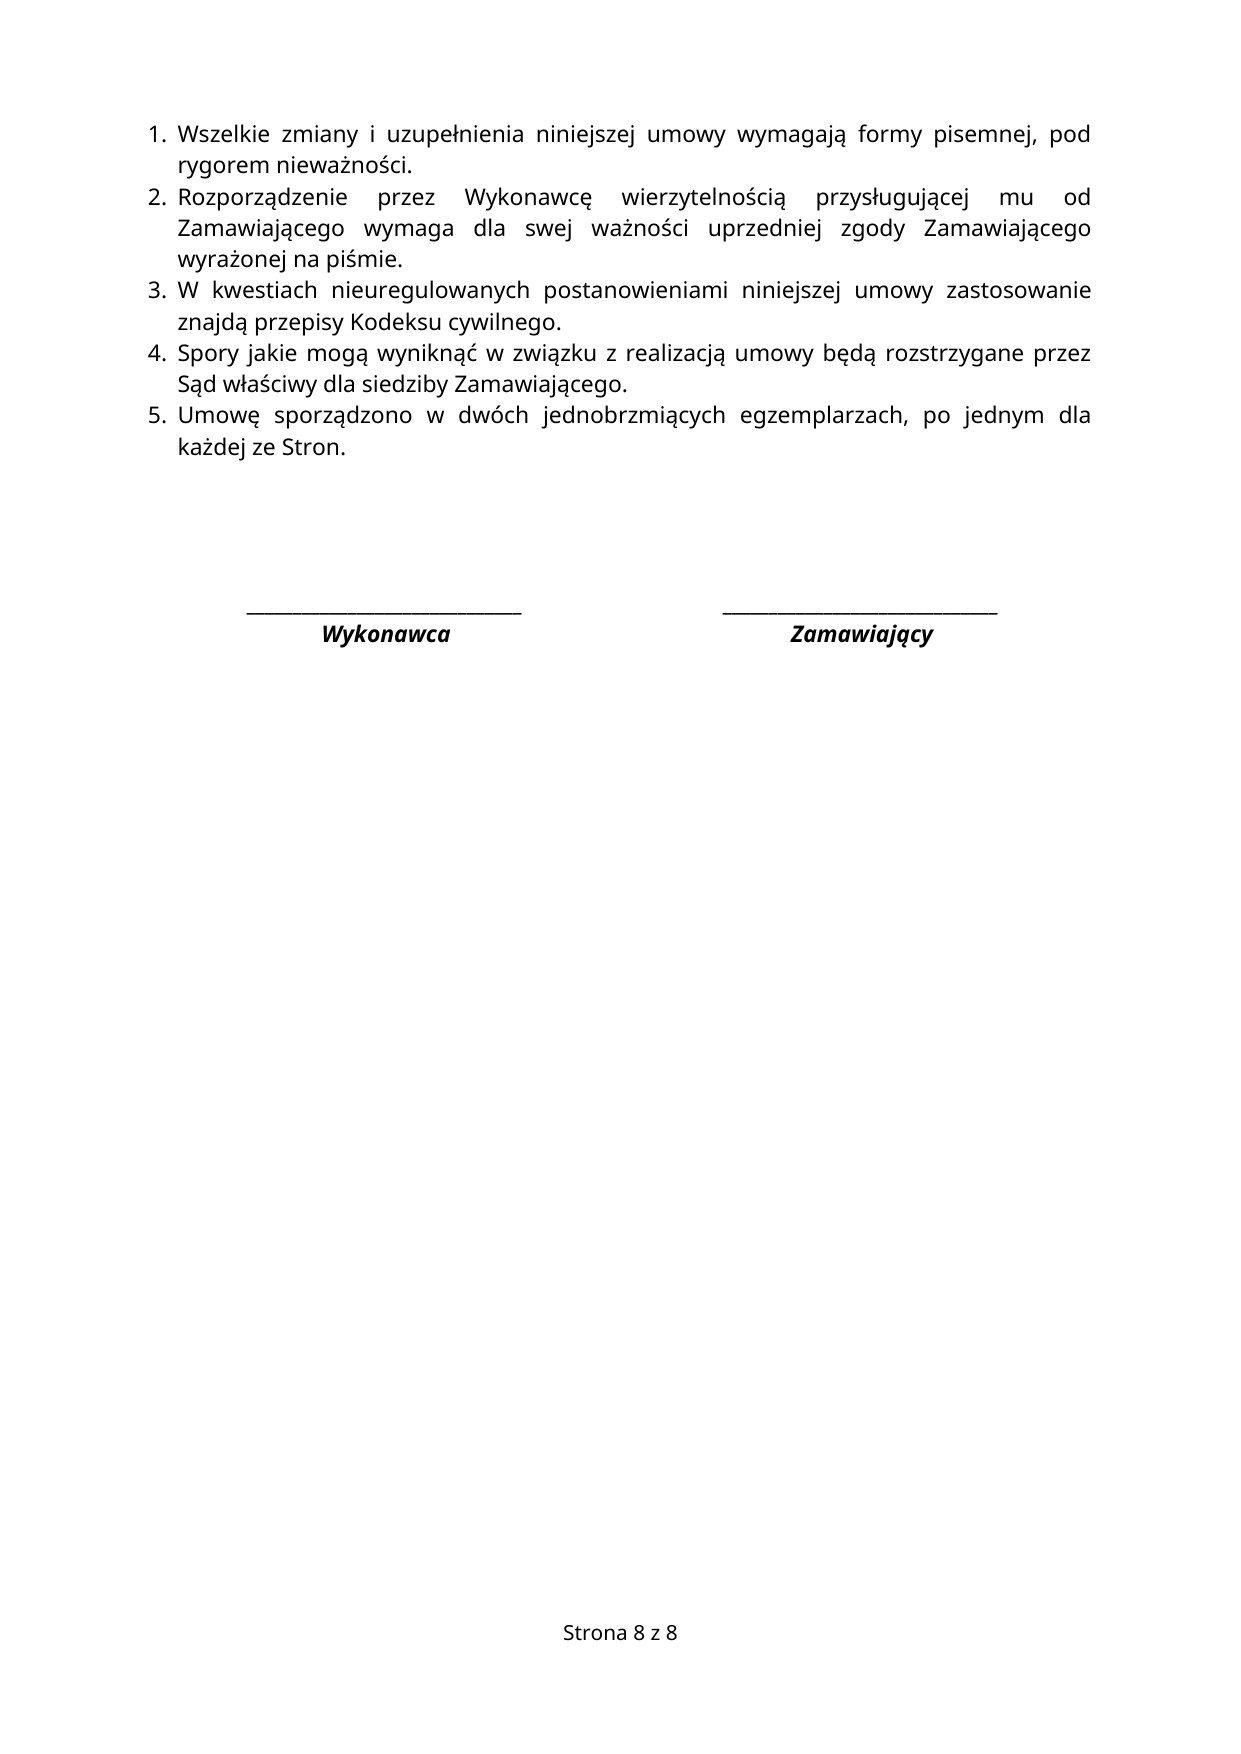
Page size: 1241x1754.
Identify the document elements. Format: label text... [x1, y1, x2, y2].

list Wszelkie zmiany i uzupełnienia niniejszej umowy wymagają formy pisemnej, pod rygorem nieważności. [148, 118, 1092, 181]
list Umowę sporządzono w dwóch jednobrzmiących egzemplarzach, po jednym dla każdej ze Stron. [148, 399, 1092, 462]
list W kwestiach nieuregulowanych postanowieniami niniejszej umowy zastosowanie znajdą przepisy Kodeksu cywilnego. [148, 274, 1092, 337]
list Rozporządzenie przez Wykonawcę wierzytelnością przysługującej mu od Zamawiającego wymaga dla swej ważności uprzedniej zgody Zamawiającego wyrażonej na piśmie. [148, 181, 1092, 274]
table_header ______________________________ Zamawiający [620, 587, 1096, 649]
table_header ______________________________ Wykonawca [144, 587, 620, 649]
list Spory jakie mogą wyniknąć w związku z realizacją umowy będą rozstrzygane przez Sąd właściwy dla siedziby Zamawiającego. [148, 337, 1092, 399]
